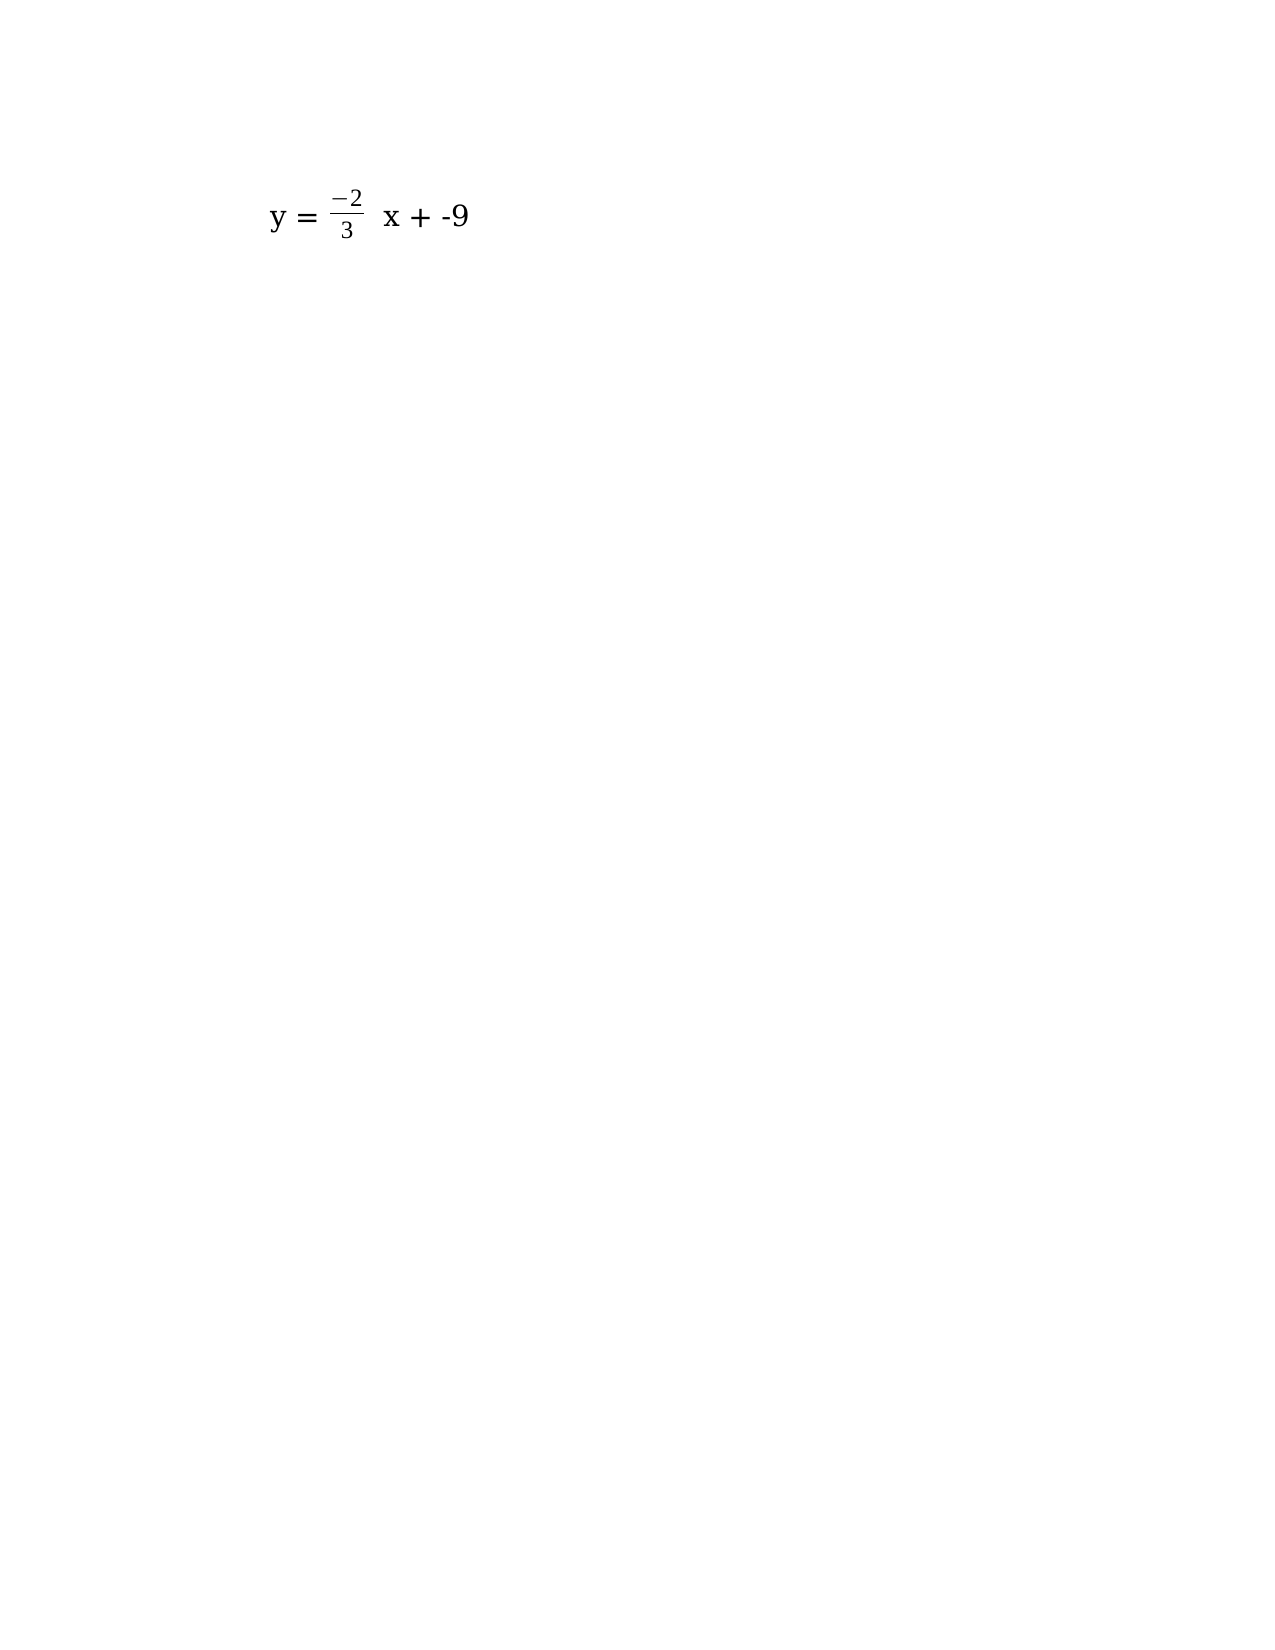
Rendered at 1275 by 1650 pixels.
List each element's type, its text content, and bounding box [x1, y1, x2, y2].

text y = x + -9 [150, 185, 1125, 244]
